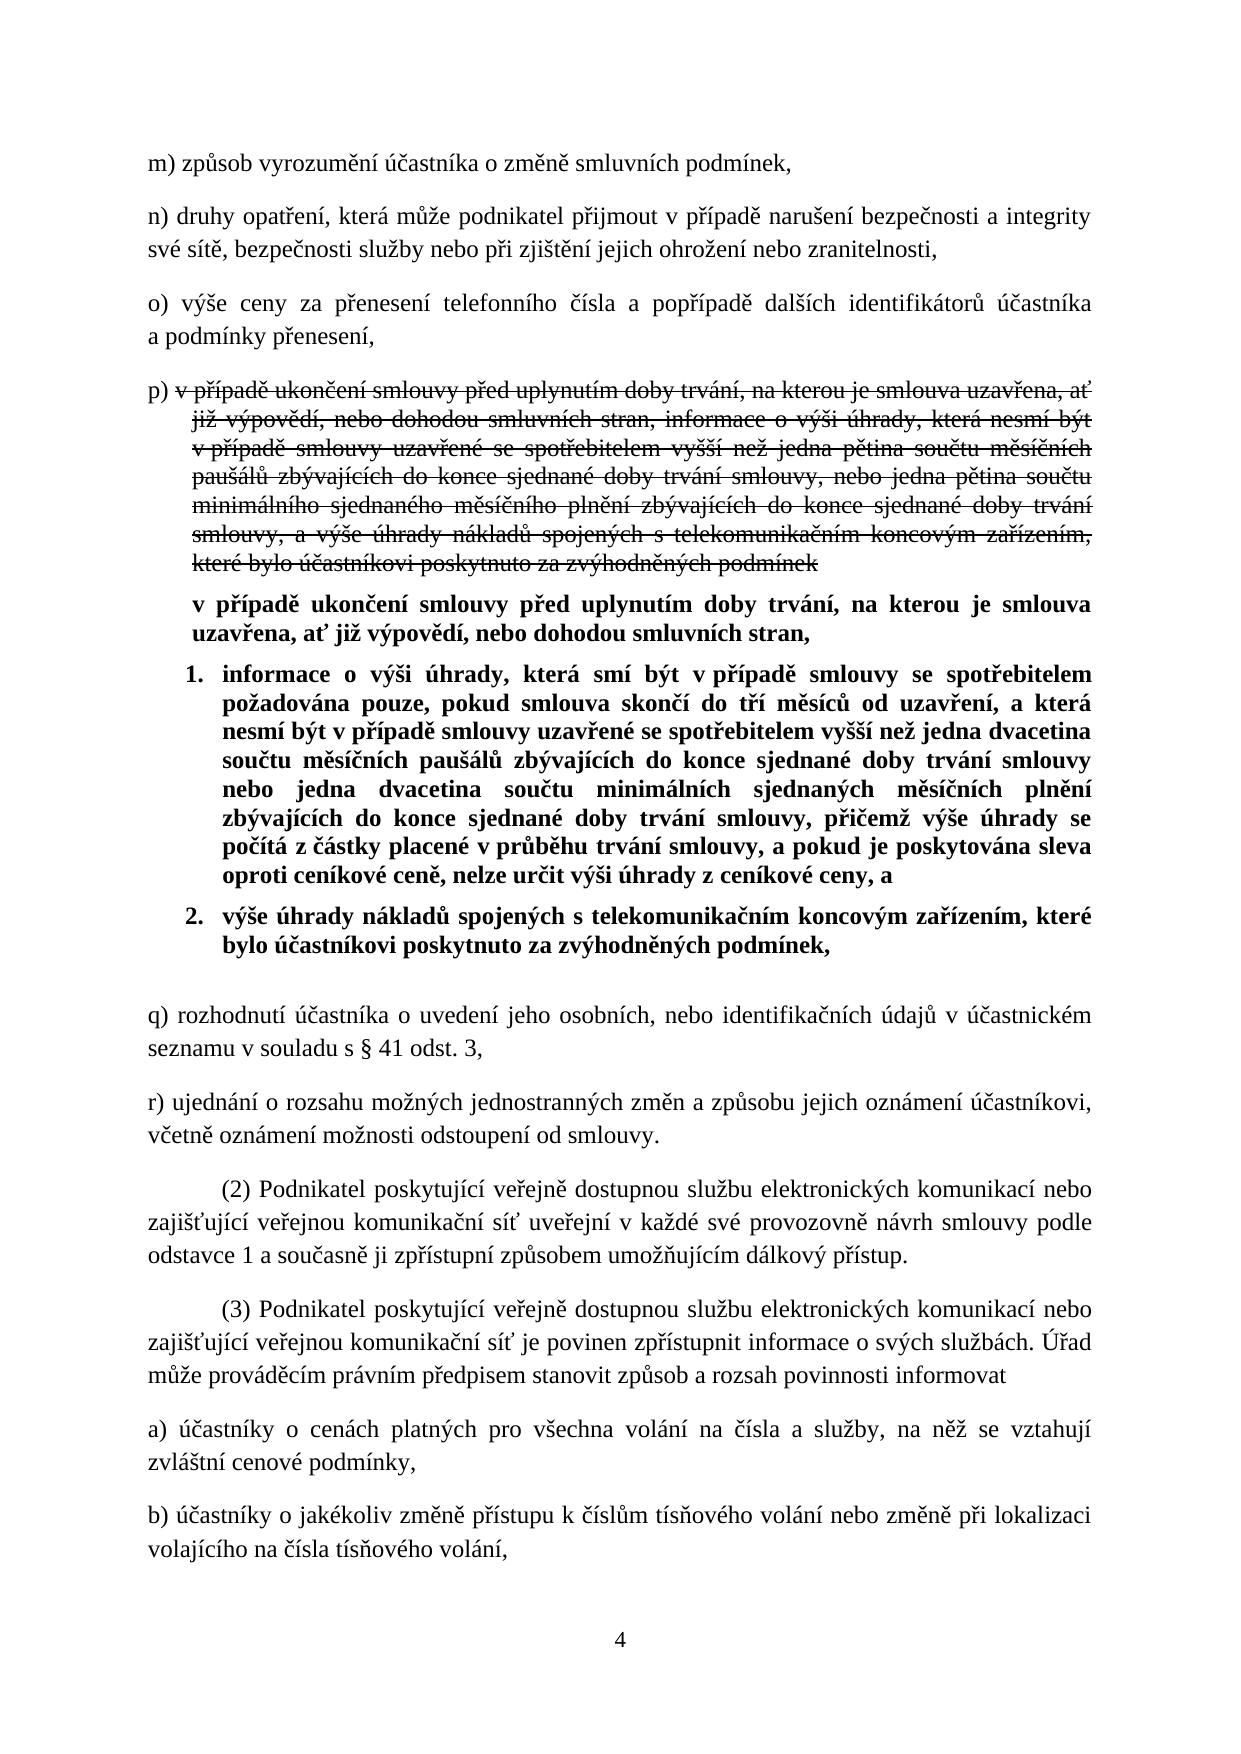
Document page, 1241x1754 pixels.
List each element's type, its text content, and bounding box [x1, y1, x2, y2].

text r) ujednání o rozsahu možných jednostranných změn a způsobu jejich oznámení účastníkovi, včetně oznámení možnosti odstoupení od smlouvy. [148, 1087, 1093, 1149]
text p) v případě ukončení smlouvy před uplynutím doby trvání, na kterou je smlouva uzavřena, ať již výpovědí, nebo dohodou smluvních stran, informace o výši úhrady, která nesmí být v případě smlouvy uzavřené se spotřebitelem vyšší než jedna pětina součtu měsíčních paušálů zbývajících do konce sjednané doby trvání smlouvy, nebo jedna pětina součtu minimálního sjednaného měsíčního plnění zbývajících do konce sjednané doby trvání smlouvy, a výše úhrady nákladů spojených s telekomunikačním koncovým zařízením, které bylo účastníkovi poskytnuto za zvýhodněných podmínek [148, 375, 1093, 576]
text o) výše ceny za přenesení telefonního čísla a popřípadě dalších identifikátorů účastníka a podmínky přenesení, [148, 288, 1093, 350]
text (3) Podnikatel poskytující veřejně dostupnou službu elektronických komunikací nebo zajišťující veřejnou komunikační síť je povinen zpřístupnit informace o svých službách. Úřad může prováděcím právním předpisem stanovit způsob a rozsah povinnosti informovat [148, 1294, 1093, 1389]
text v případě ukončení smlouvy před uplynutím doby trvání, na kterou je smlouva uzavřena, ať již výpovědí, nebo dohodou smluvních stran, [192, 589, 1093, 646]
text a) účastníky o cenách platných pro všechna volání na čísla a služby, na něž se vztahují zvláštní cenové podmínky, [148, 1414, 1093, 1476]
text (2) Podnikatel poskytující veřejně dostupnou službu elektronických komunikací nebo zajišťující veřejnou komunikační síť uveřejní v každé své provozovně návrh smlouvy podle odstavce 1 a současně ji zpřístupní způsobem umožňujícím dálkový přístup. [148, 1174, 1093, 1269]
text n) druhy opatření, která může podnikatel přijmout v případě narušení bezpečnosti a integrity své sítě, bezpečnosti služby nebo při zjištění jejich ohrožení nebo zranitelnosti, [148, 201, 1093, 263]
text m) způsob vyrozumění účastníka o změně smluvních podmínek, [148, 148, 1093, 176]
text b) účastníky o jakékoliv změně přístupu k číslům tísňového volání nebo změně při lokalizaci volajícího na čísla tísňového volání, [148, 1501, 1093, 1562]
list informace o výši úhrady, která smí být v případě smlouvy se spotřebitelem požadována pouze, pokud smlouva skončí do tří měsíců od uzavření, a která nesmí být v případě smlouvy uzavřené se spotřebitelem vyšší než jedna dvacetina součtu měsíčních paušálů zbývajících do konce sjednané doby trvání smlouvy nebo jedna dvacetina součtu minimálních sjednaných měsíčních plnění zbývajících do konce sjednané doby trvání smlouvy, přičemž výše úhrady se počítá z částky placené v průběhu trvání smlouvy, a pokud je poskytována sleva oproti ceníkové ceně, nelze určit výši úhrady z ceníkové ceny, a [185, 659, 1093, 889]
list výše úhrady nákladů spojených s telekomunikačním koncovým zařízením, které bylo účastníkovi poskytnuto za zvýhodněných podmínek, [185, 901, 1093, 959]
text q) rozhodnutí účastníka o uvedení jeho osobních, nebo identifikačních údajů v účastnickém seznamu v souladu s § 41 odst. 3, [148, 1000, 1093, 1062]
